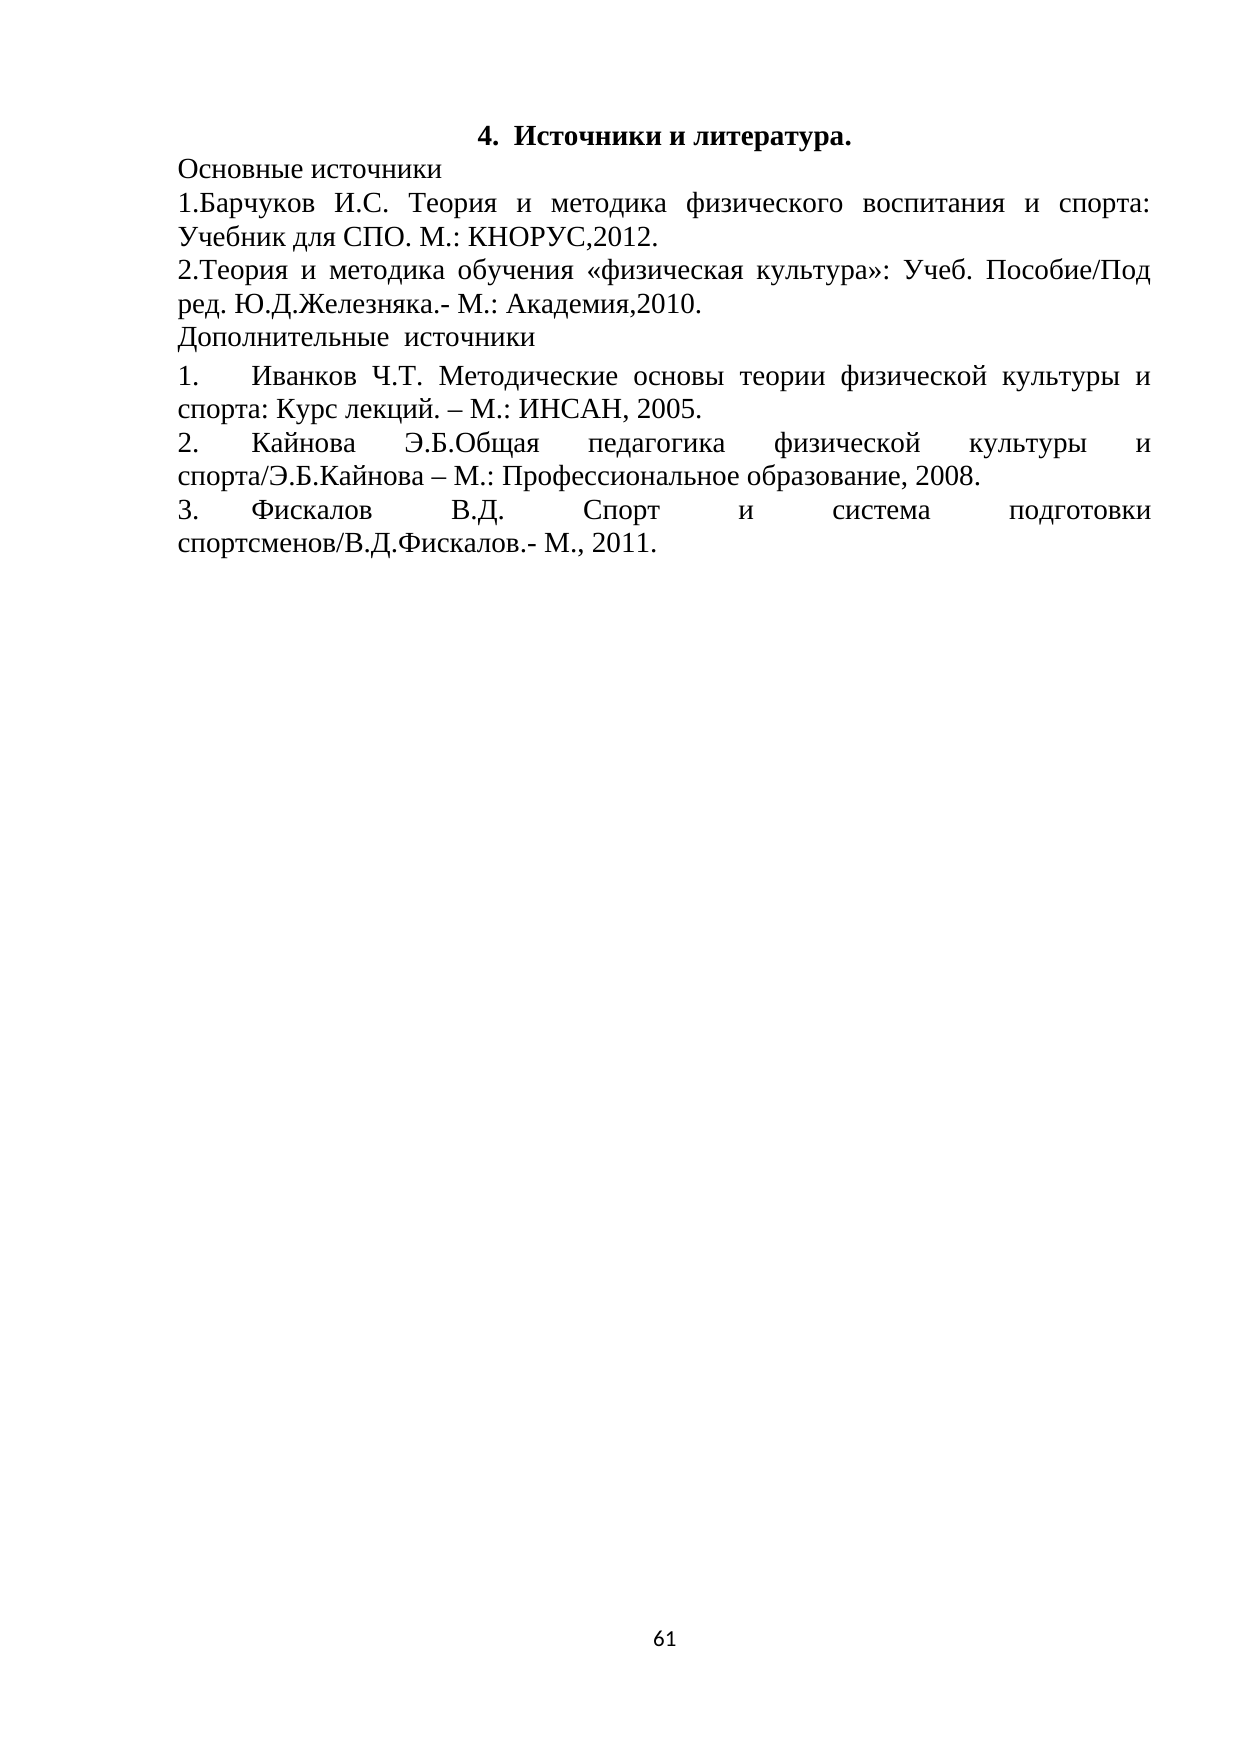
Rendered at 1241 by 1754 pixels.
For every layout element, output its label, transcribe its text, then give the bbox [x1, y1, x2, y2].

list Кайнова Э.Б.Общая педагогика физической культуры и спорта/Э.Б.Кайнова – М.: Профессиональное образование, 2008. [177, 425, 1152, 492]
text 1.Барчуков И.С. Теория и методика физического воспитания и спорта: Учебник для СПО. М.: КНОРУС,2012. [177, 185, 1152, 252]
list Иванков Ч.Т. Методические основы теории физической культуры и спорта: Курс лекций. – М.: ИНСАН, 2005. [177, 358, 1152, 425]
text 4. Источники и литература. [177, 118, 1152, 152]
text 2.Теория и методика обучения «физическая культура»: Учеб. Пособие/Под ред. Ю.Д.Железняка.- М.: Академия,2010. [177, 252, 1152, 319]
text Дополнительные источники [177, 319, 1152, 353]
text Основные источники [177, 152, 1152, 185]
list Фискалов В.Д. Спорт и система подготовки спортсменов/В.Д.Фискалов.- М., 2011. [177, 492, 1152, 559]
